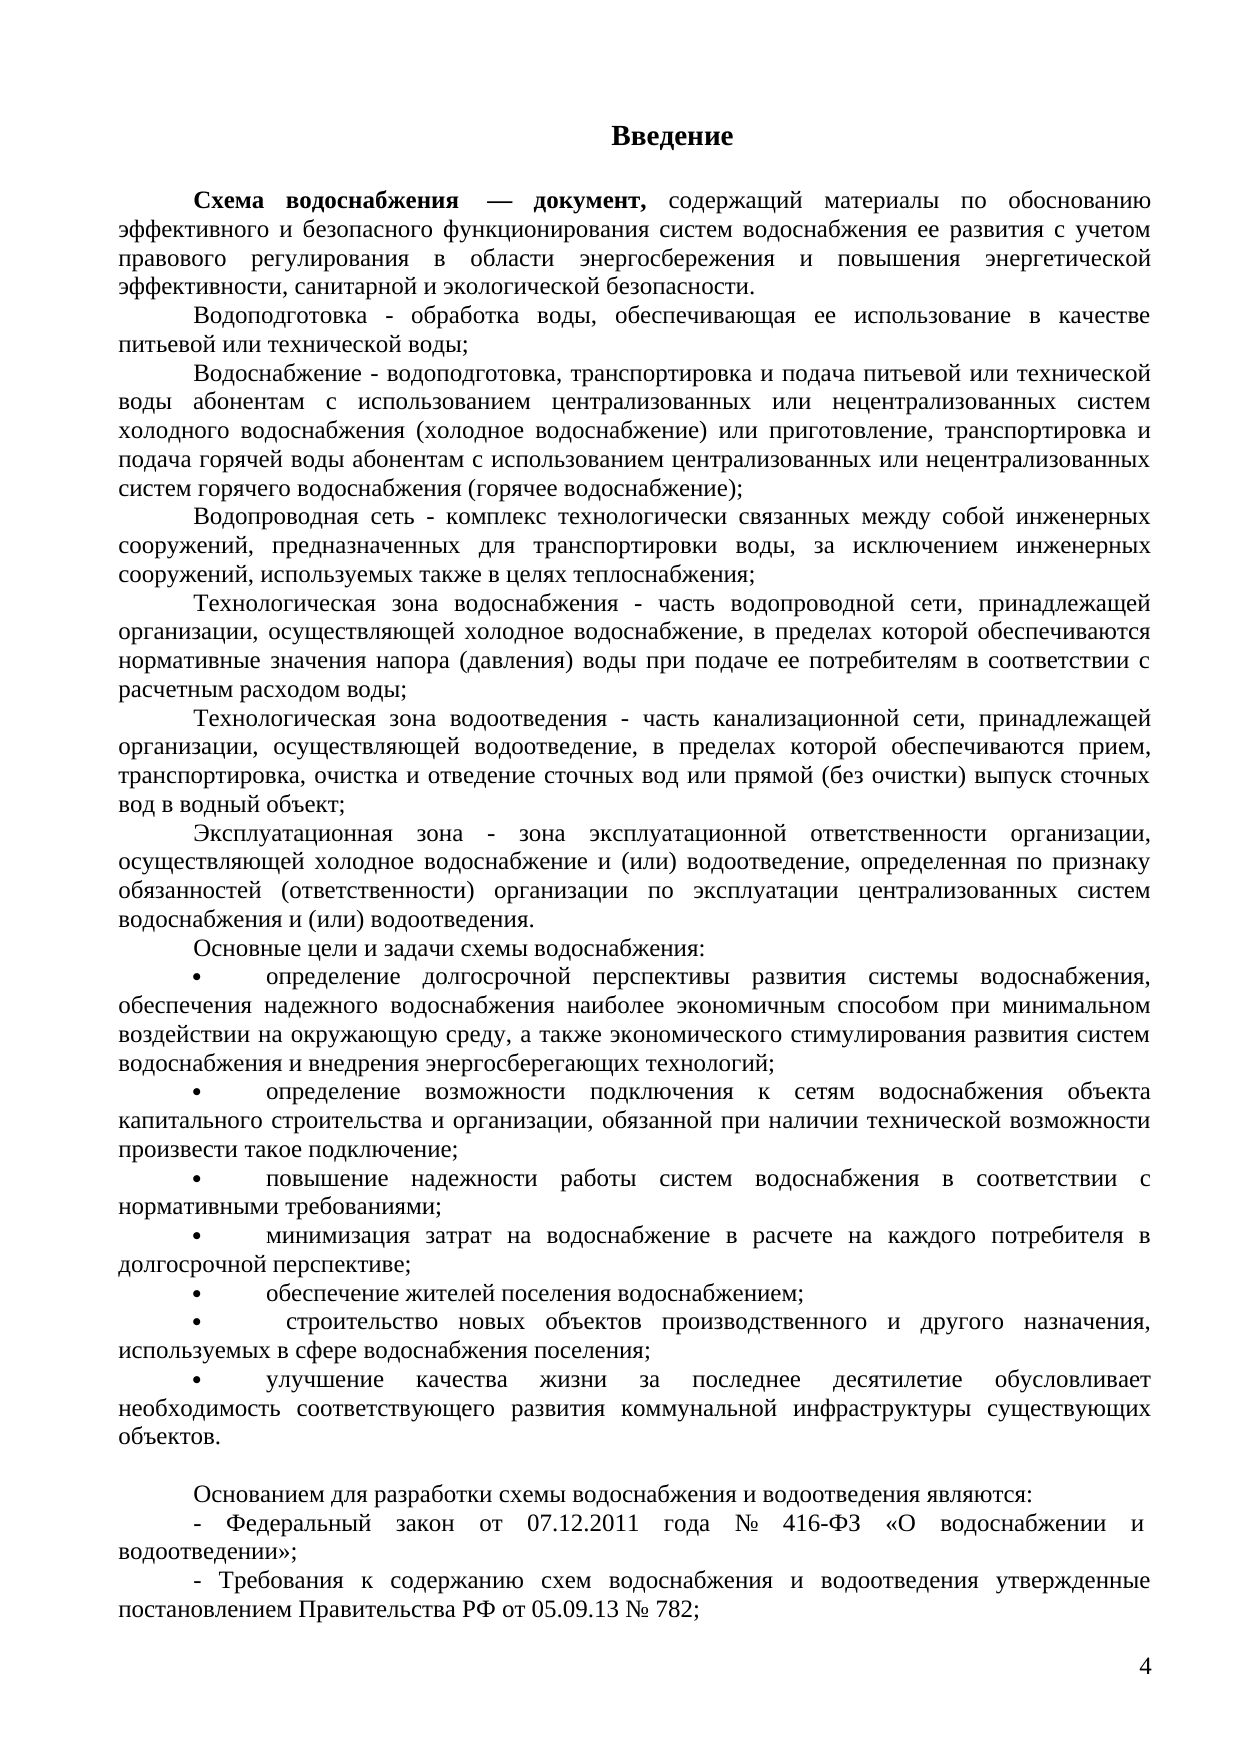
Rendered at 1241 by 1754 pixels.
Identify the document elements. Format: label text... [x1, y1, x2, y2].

text Водопроводная сеть - комплекс технологически связанных между собой инженерных сооружений, предназначенных для транспортировки воды, за исключением инженерных сооружений, используемых также в целях теплоснабжения; [118, 501, 1152, 588]
text Технологическая зона водоотведения - часть канализационной сети, принадлежащей организации, осуществляющей водоотведение, в пределах которой обеспечиваются прием, транспортировка, очистка и отведение сточных вод или прямой (без очистки) выпуск сточных вод в водный объект; [118, 703, 1152, 818]
list строительство новых объектов производственного и другого назначения, используемых в сфере водоснабжения поселения; [118, 1306, 1152, 1364]
text - Требования к содержанию схем водоснабжения и водоотведения утвержденные постановлением Правительства РФ от 05.09.13 № 782; [118, 1565, 1152, 1623]
list обеспечение жителей поселения водоснабжением; [118, 1278, 1152, 1306]
text Технологическая зона водоснабжения - часть водопроводной сети, принадлежащей организации, осуществляющей холодное водоснабжение, в пределах которой обеспечиваются нормативные значения напора (давления) воды при подаче ее потребителям в соответствии с расчетным расходом воды; [118, 588, 1152, 703]
text Введение [118, 118, 1152, 152]
list улучшение качества жизни за последнее десятилетие обусловливает необходимость соответствующего развития коммунальной инфраструктуры существующих объектов. [118, 1364, 1152, 1450]
text Водоподготовка - обработка воды, обеспечивающая ее использование в качестве питьевой или технической воды; [118, 300, 1152, 358]
list повышение надежности работы систем водоснабжения в соответствии с нормативными требованиями; [118, 1163, 1152, 1220]
text Эксплуатационная зона - зона эксплуатационной ответственности организации, осуществляющей холодное водоснабжение и (или) водоотведение, определенная по признаку обязанностей (ответственности) организации по эксплуатации централизованных систем водоснабжения и (или) водоотведения. [118, 818, 1152, 933]
text - Федеральный закон от 07.12.2011 года № 416-ФЗ «О водоснабжении и водоотведении»; [118, 1508, 1144, 1565]
text Основные цели и задачи схемы водоснабжения: [118, 933, 1152, 961]
list определение возможности подключения к сетям водоснабжения объекта капитального строительства и организации, обязанной при наличии технической возможности произвести такое подключение; [118, 1076, 1152, 1163]
text Водоснабжение - водоподготовка, транспортировка и подача питьевой или технической воды абонентам с использованием централизованных или нецентрализованных систем холодного водоснабжения (холодное водоснабжение) или приготовление, транспортировка и подача горячей воды абонентам с использованием централизованных или нецентрализованных систем горячего водоснабжения (горячее водоснабжение); [118, 358, 1152, 501]
text Основанием для разработки схемы водоснабжения и водоотведения являются: [118, 1479, 1152, 1508]
text Схема водоснабжения — документ, содержащий материалы по обоснованию эффективного и безопасного функционирования систем водоснабжения ее развития с учетом правового регулирования в области энергосбережения и повышения энергетической эффективности, санитарной и экологической безопасности. [118, 185, 1152, 300]
list определение долгосрочной перспективы развития системы водоснабжения, обеспечения надежного водоснабжения наиболее экономичным способом при минимальном воздействии на окружающую среду, а также экономического стимулирования развития систем водоснабжения и внедрения энергосберегающих технологий; [118, 961, 1152, 1076]
list минимизация затрат на водоснабжение в расчете на каждого потребителя в долгосрочной перспективе; [118, 1220, 1152, 1278]
